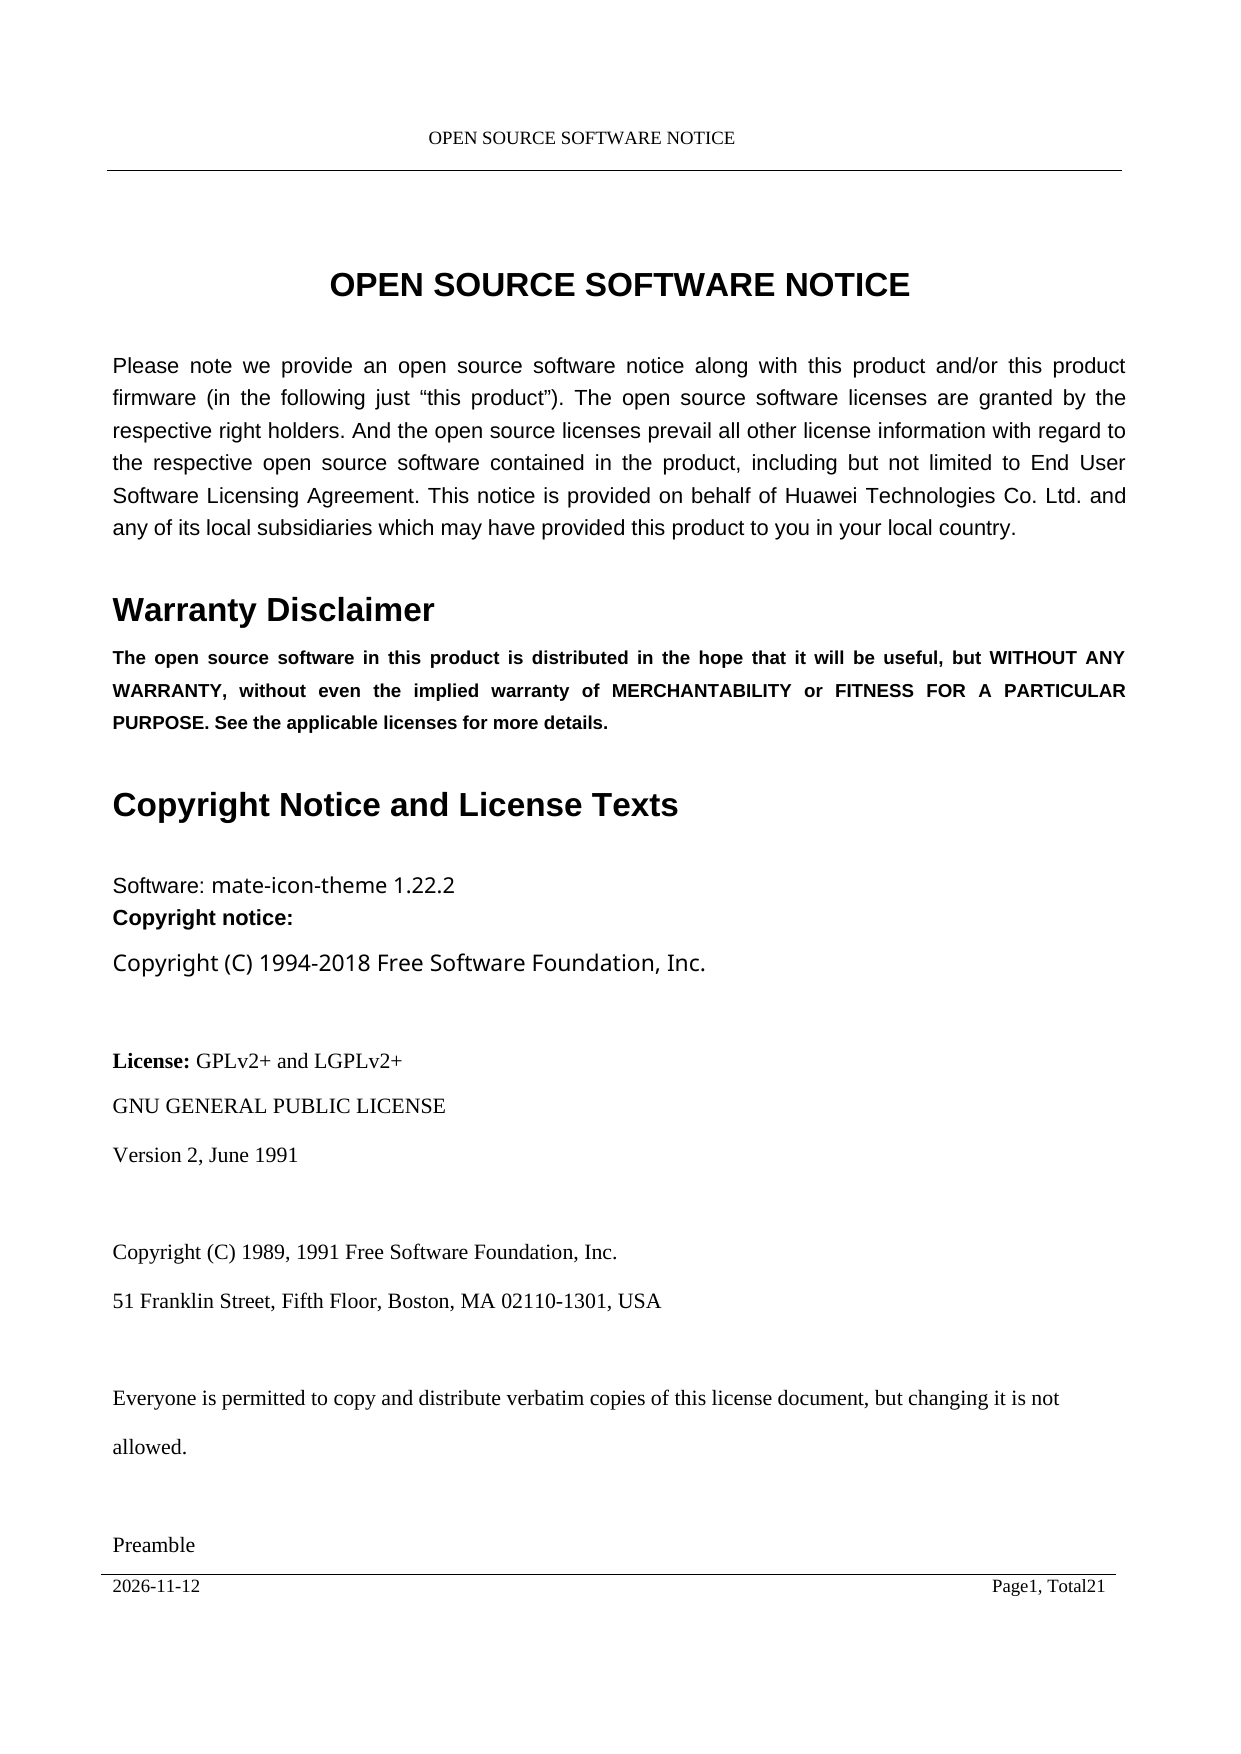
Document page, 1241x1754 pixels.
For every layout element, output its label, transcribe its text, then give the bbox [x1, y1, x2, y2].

text The open source software in this product is distributed in the hope that it will be useful, but WITHOUT ANY WARRANTY, without even the implied warranty of MERCHANTABILITY or FITNESS FOR A PARTICULAR PURPOSE. See the applicable licenses for more details. [112, 641, 1128, 739]
text OPEN SOURCE SOFTWARE NOTICE [112, 251, 1128, 316]
text Copyright notice: [112, 901, 1128, 934]
text Warranty Disclaimer [112, 576, 1128, 641]
text Please note we provide an open source software notice along with this product and/or this product firmware (in the following just “this product”). The open source software licenses are granted by the respective right holders. And the open source licenses prevail all other license information with regard to the respective open source software contained in the product, including but not limited to End User Software Licensing Agreement. This notice is provided on behalf of Huawei Technologies Co. Ltd. and any of its local subsidiaries which may have provided this product to you in your local country. [112, 349, 1128, 544]
text Software: mate-icon-theme 1.22.2 [112, 869, 1128, 901]
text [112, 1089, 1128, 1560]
text License: GPLv2+ and LGPLv2+ [112, 1044, 1128, 1077]
text Copyright Notice and License Texts [112, 771, 1128, 836]
text Copyright (C) 1994-2018 Free Software Foundation, Inc. [112, 947, 1128, 1028]
